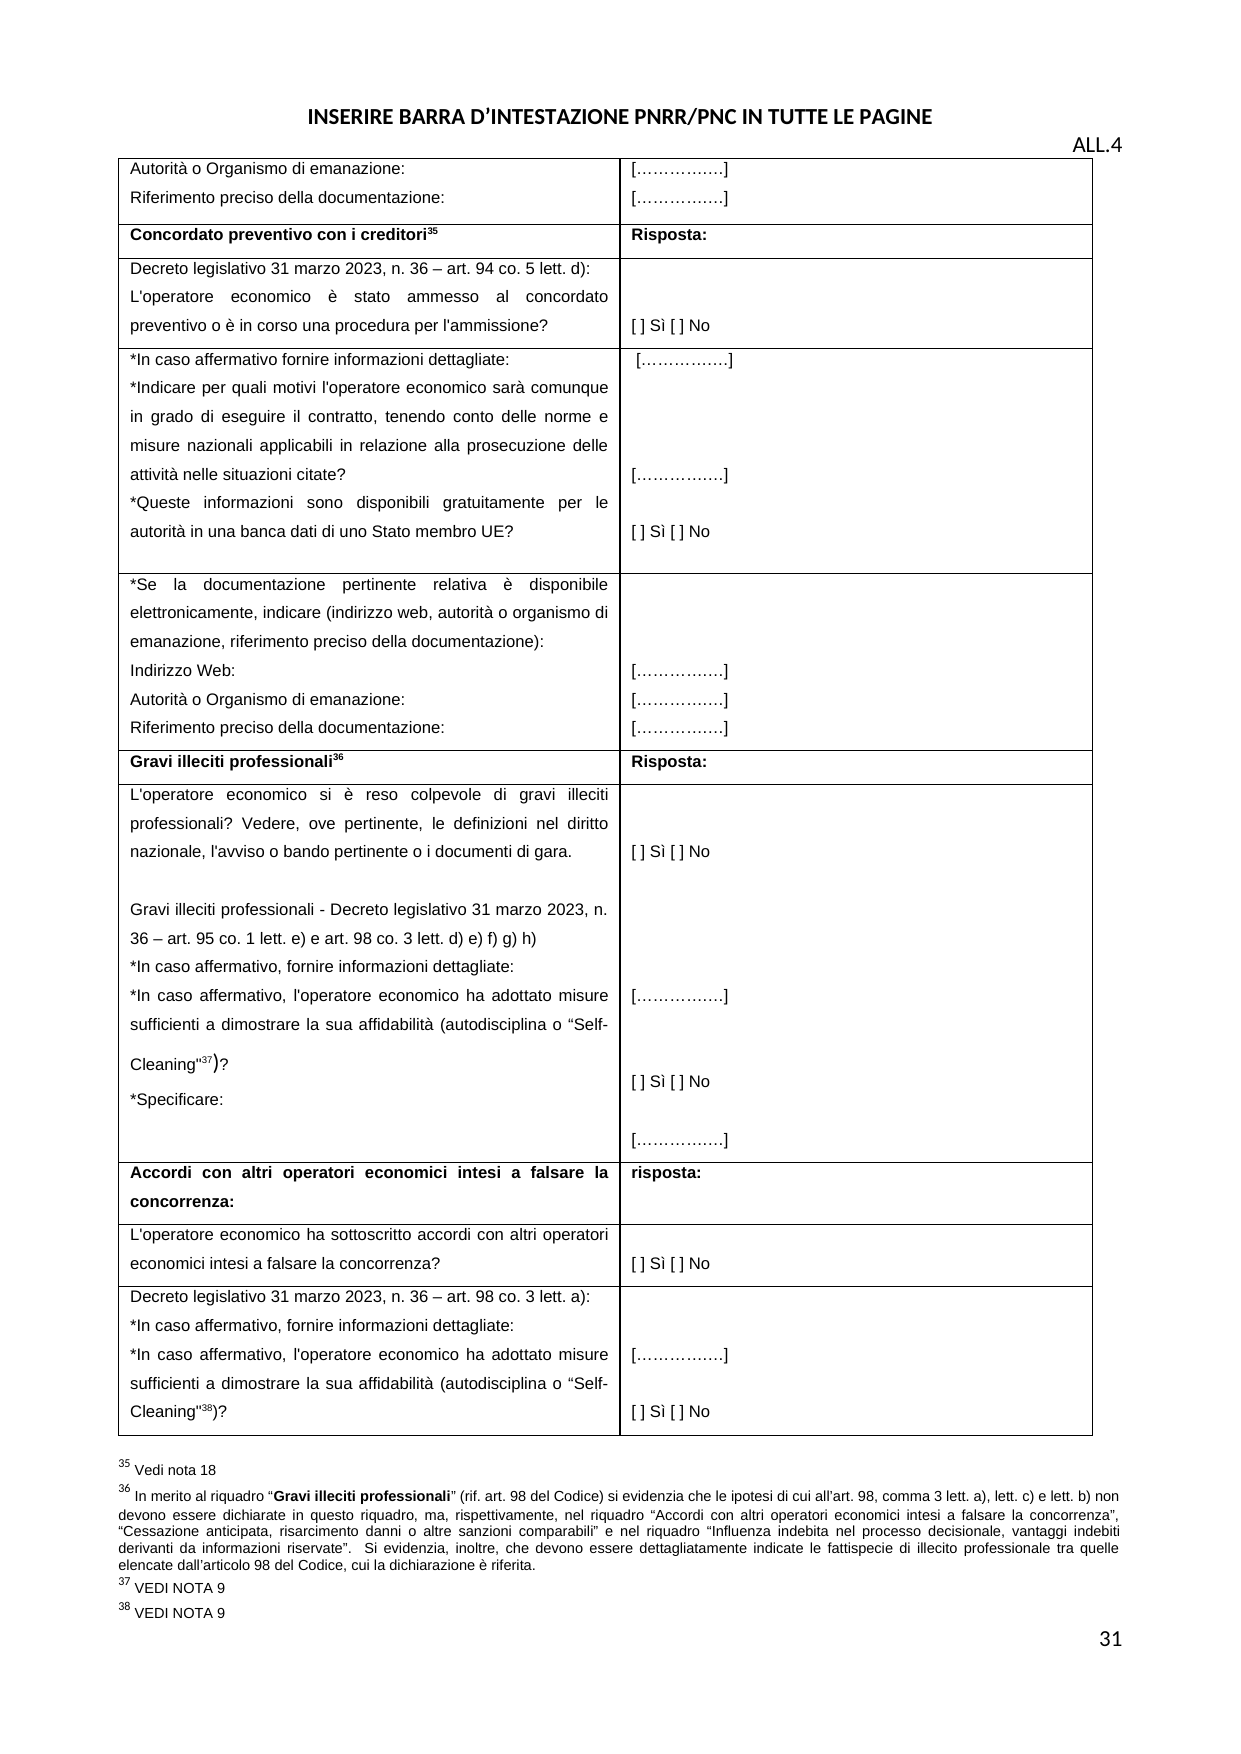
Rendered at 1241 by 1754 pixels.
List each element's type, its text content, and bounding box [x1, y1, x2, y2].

table_cell [………….…] [………….…] [………….…] [621, 574, 1092, 750]
table_cell L'operatore economico si è reso colpevole di gravi illeciti professionali? Vedere, ove pertinente, le definizioni nel diritto nazionale, l'avviso o bando pertinente o i documenti di gara. Gravi illeciti professionali - Decreto legislativo 31 marzo 2023, n. 36 – art. 95 co. 1 lett. e) e art. 98 co. 3 lett. d) e) f) g) h) *In caso affermativo, fornire informazioni dettagliate: *In caso affermativo, l'operatore economico ha adottato misure sufficienti a dimostrare la sua affidabilità (autodisciplina o “Self-Cleaning")? *Specificare: [119, 785, 619, 1162]
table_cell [621, 1287, 1092, 1434]
table_cell Concordato preventivo con i creditori [119, 225, 619, 257]
table_cell [ ] Sì [ ] No [621, 259, 1092, 348]
table_cell [ ] Sì [ ] No [621, 1225, 1092, 1286]
table_cell L'operatore economico ha sottoscritto accordi con altri operatori economici intesi a falsare la concorrenza? [119, 1225, 619, 1286]
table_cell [119, 1287, 619, 1434]
table_cell *Se la documentazione pertinente relativa è disponibile elettronicamente, indicare (indirizzo web, autorità o organismo di emanazione, riferimento preciso della documentazione): Indirizzo Web: Autorità o Organismo di emanazione: Riferimento preciso della documentazione: [119, 574, 619, 750]
table_cell Accordi con altri operatori economici intesi a falsare la concorrenza: [119, 1163, 619, 1224]
table_cell Decreto legislativo 31 marzo 2023, n. 36 – art. 94 co. 5 lett. d): L'operatore economico è stato ammesso al concordato preventivo o è in corso una procedura per l'ammissione? [119, 259, 619, 348]
table_cell Risposta: [621, 225, 1092, 257]
table_cell Risposta: [621, 751, 1092, 784]
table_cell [119, 159, 619, 224]
table_cell [ ] Sì [ ] No [………….…] [ ] Sì [ ] No [………….…] [621, 785, 1092, 1162]
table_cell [621, 159, 1092, 224]
table_cell [………….…] [………….…] [ ] Sì [ ] No [621, 349, 1092, 573]
table_cell Gravi illeciti professionali [119, 751, 619, 784]
table_cell risposta: [621, 1163, 1092, 1224]
